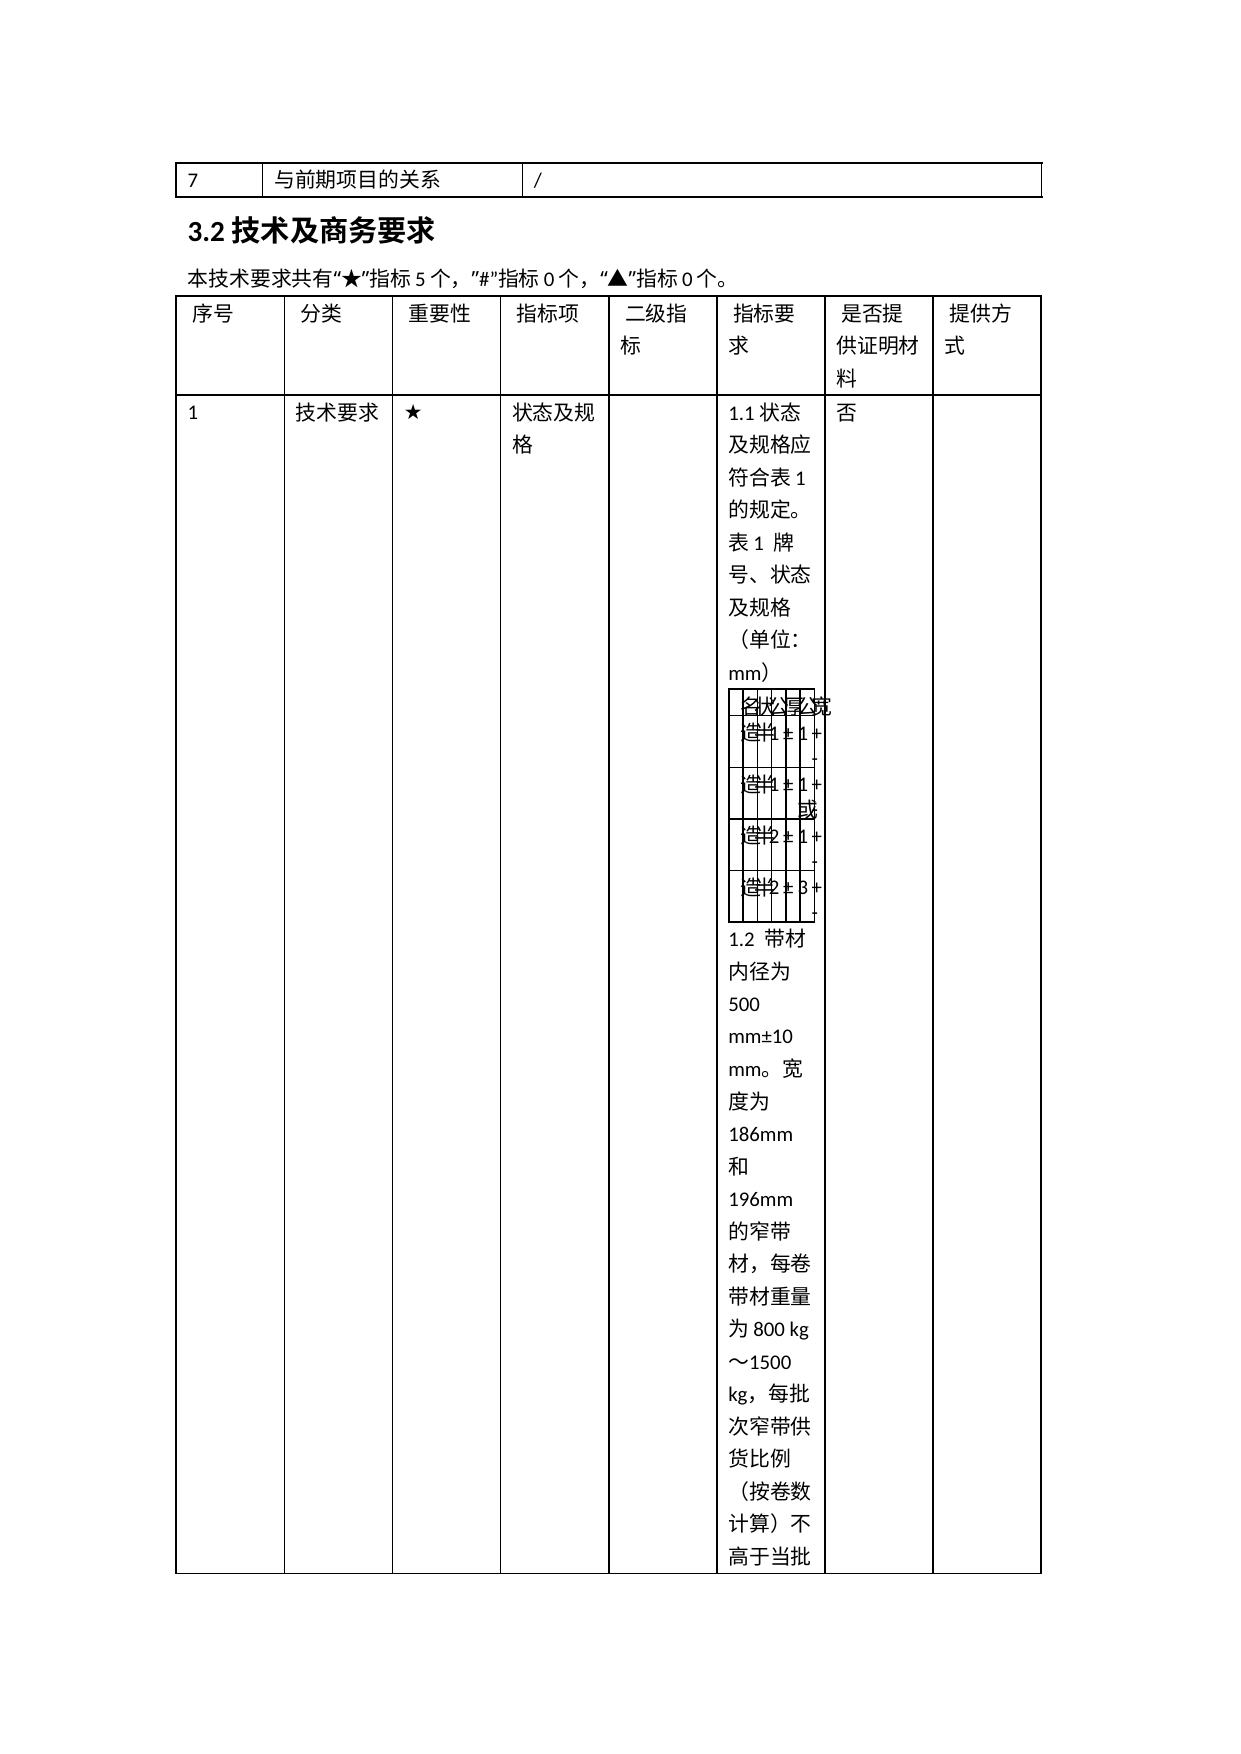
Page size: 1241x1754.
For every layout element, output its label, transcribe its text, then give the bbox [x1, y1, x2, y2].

table_cell 技术要求 [285, 396, 392, 1573]
table_cell [610, 396, 716, 1573]
table_cell 否 [826, 396, 932, 1573]
table_header 分类 [285, 297, 392, 394]
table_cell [718, 396, 824, 1573]
table_header 指标要求 [718, 297, 824, 394]
table_header 提供方式 [934, 297, 1040, 394]
table_cell ★ [393, 396, 500, 1573]
text 本技术要求共有“★”指标5个，”#”指标0个，“▲”指标0个。 [187, 263, 1053, 295]
table_cell / [523, 164, 1041, 196]
table_cell 与前期项目的关系 [263, 164, 522, 196]
table_header 是否提供证明材料 [826, 297, 932, 394]
table_cell 1 [177, 396, 284, 1573]
table_header 二级指标 [610, 297, 716, 394]
table_cell [934, 396, 1040, 1573]
table_header 指标项 [501, 297, 608, 394]
table_cell 7 [177, 164, 262, 196]
table_header 序号 [177, 297, 284, 394]
table_header 重要性 [393, 297, 500, 394]
table_cell 状态及规格 [501, 396, 608, 1573]
text 3.2 技术及商务要求 [187, 198, 1053, 263]
